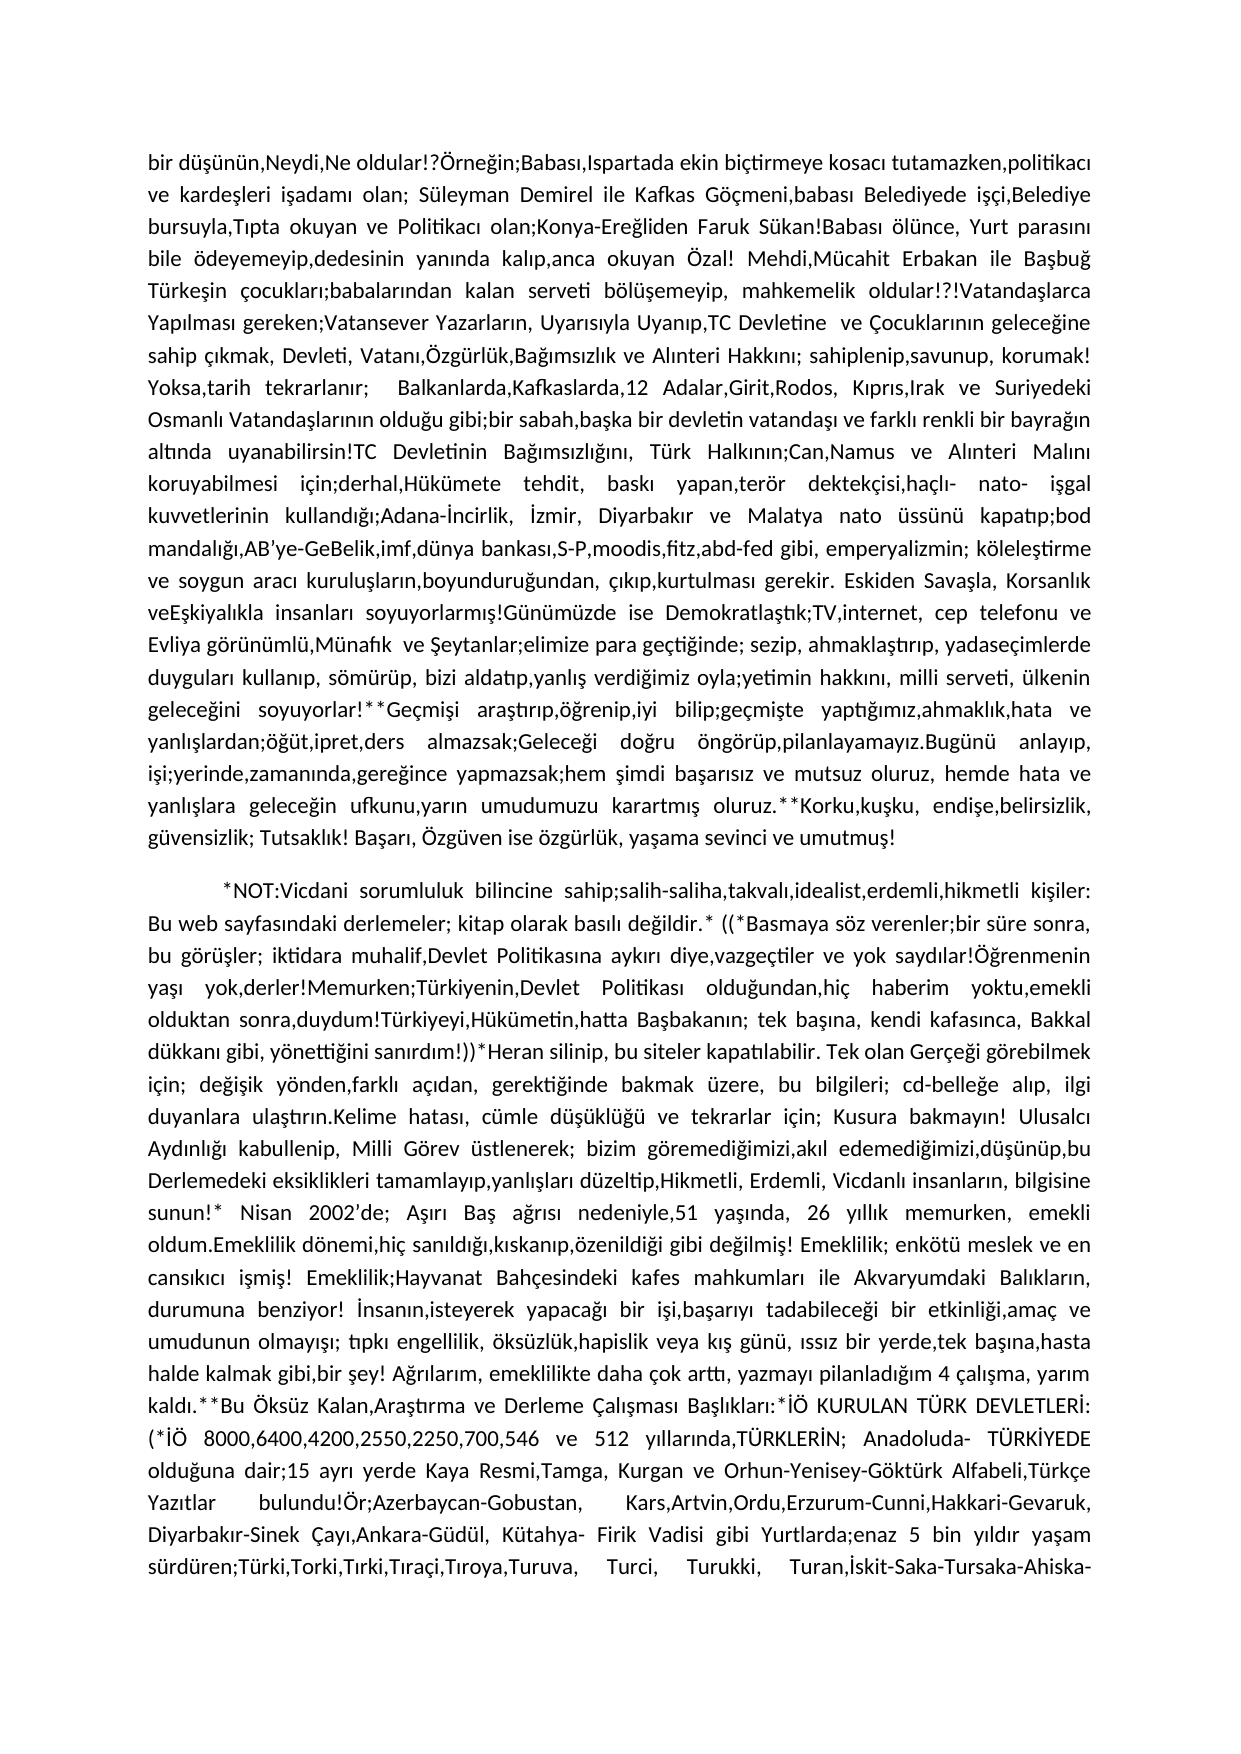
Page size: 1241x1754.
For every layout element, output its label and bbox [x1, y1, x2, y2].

text [148, 877, 1093, 1581]
text [148, 148, 1093, 852]
